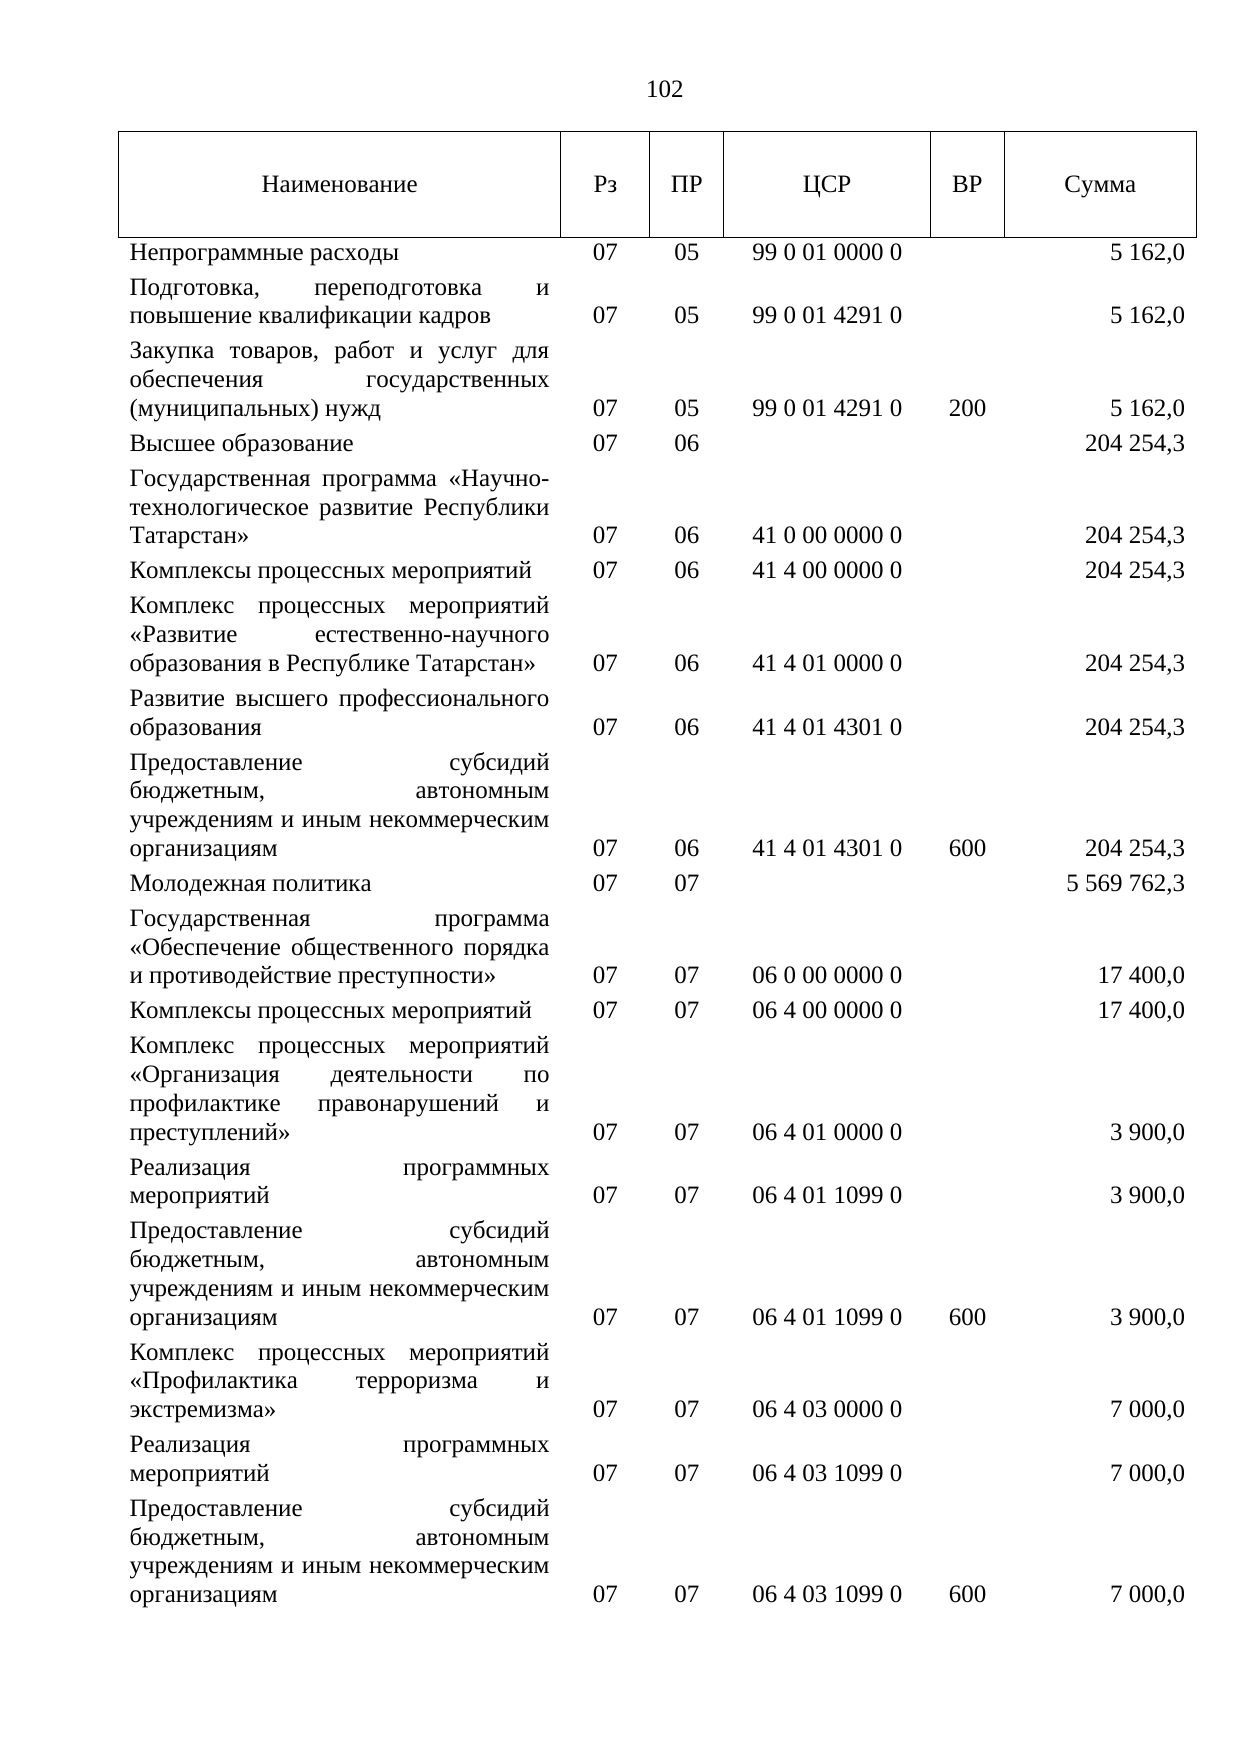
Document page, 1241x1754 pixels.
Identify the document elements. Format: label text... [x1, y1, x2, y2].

table_header ВР [931, 132, 1004, 237]
table_header Рз [561, 132, 649, 237]
table_header ЦСР [724, 132, 930, 237]
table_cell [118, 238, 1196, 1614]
table_header ПР [650, 132, 723, 237]
table_header Наименование [119, 132, 560, 237]
table_header Сумма [1005, 132, 1196, 237]
